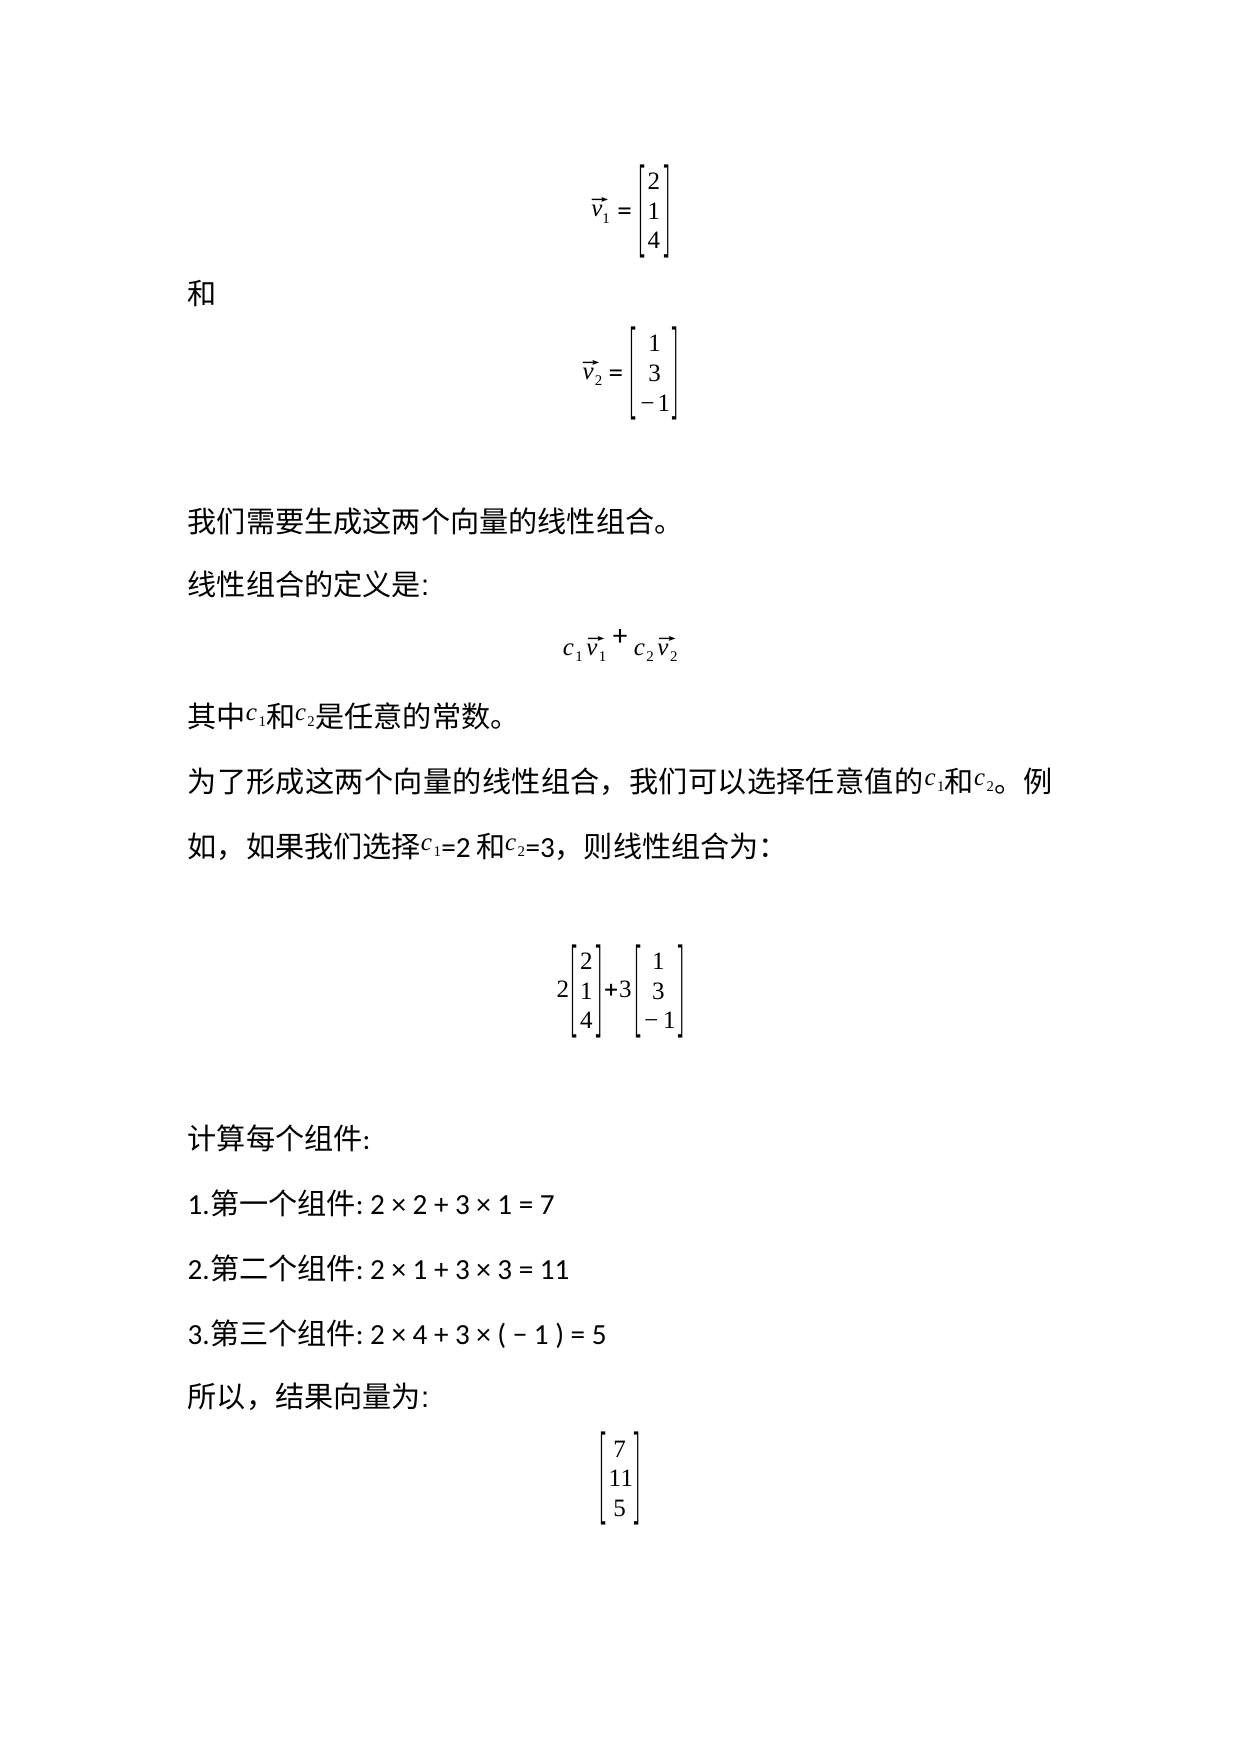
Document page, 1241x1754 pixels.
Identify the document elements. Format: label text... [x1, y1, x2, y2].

list + [187, 617, 1053, 682]
list 1.第一个组件: 2 × 2 + 3 × 1 = 7 [187, 1169, 1053, 1234]
list 和 [187, 259, 1053, 324]
list = [187, 324, 1053, 422]
list 3.第三个组件: 2 × 4 + 3 × ( − 1 ) = 5 [187, 1299, 1053, 1364]
list 计算每个组件: [187, 1104, 1053, 1169]
list 为了形成这两个向量的线性组合，我们可以选择任意值的和。例如，如果我们选择=2和=3，则线性组合为： [187, 747, 1053, 877]
list 其中和是任意的常数。 [187, 682, 1053, 747]
list 2.第二个组件: 2 × 1 + 3 × 3 = 11 [187, 1234, 1053, 1299]
list 我们需要生成这两个向量的线性组合。 [187, 487, 1053, 552]
list 线性组合的定义是: [187, 552, 1053, 617]
list = [187, 162, 1053, 259]
list 所以，结果向量为: [187, 1364, 1053, 1429]
